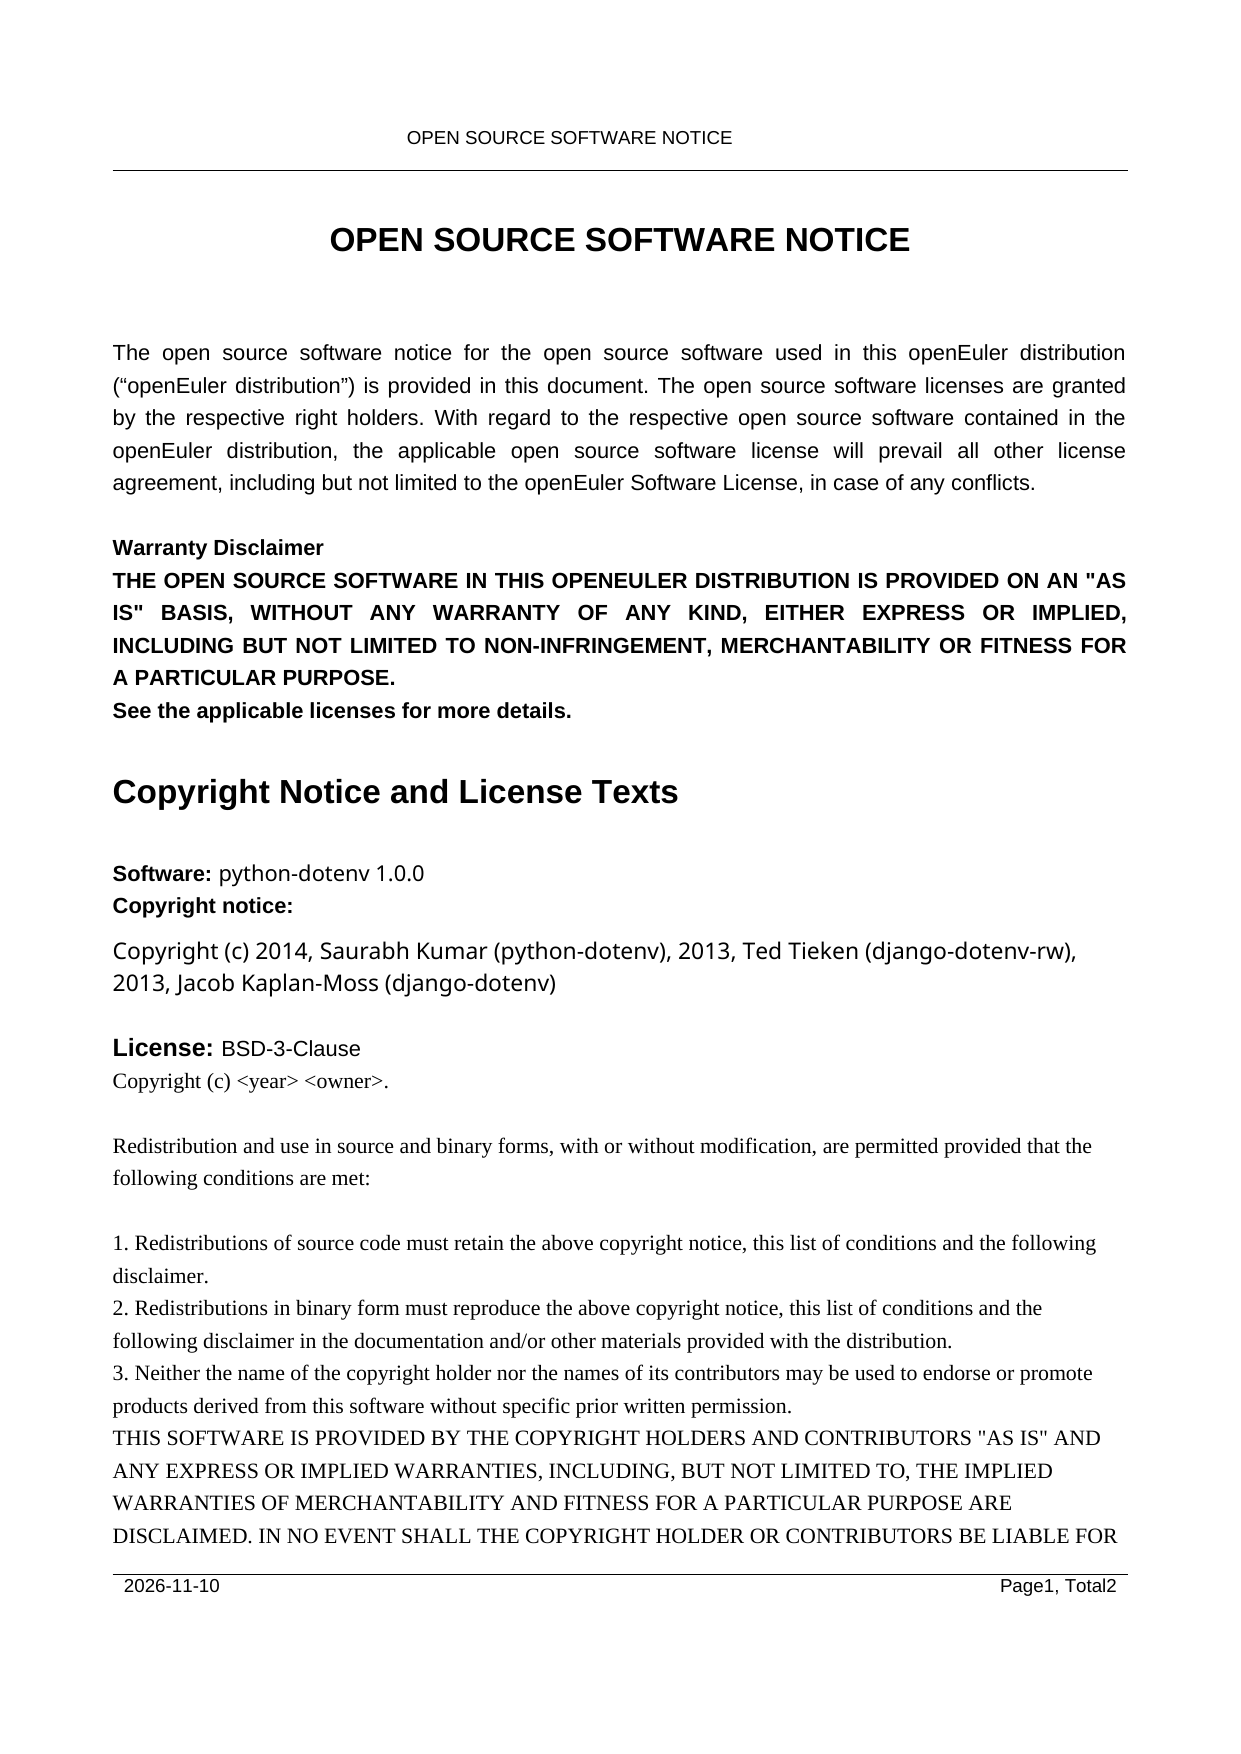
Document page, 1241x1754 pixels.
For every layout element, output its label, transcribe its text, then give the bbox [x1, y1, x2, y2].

title Software: python-dotenv 1.0.0 [112, 856, 1128, 889]
text OPEN SOURCE SOFTWARE NOTICE [112, 206, 1128, 271]
text Warranty Disclaimer [112, 531, 1128, 564]
text Copyright Notice and License Texts [112, 759, 1128, 824]
text Copyright (c) 2014, Saurabh Kumar (python-dotenv), 2013, Ted Tieken (django-dotenv-rw), 2013, Jacob Kaplan-Moss (django-dotenv) [112, 934, 1128, 1031]
text Copyright notice: [112, 889, 1128, 921]
text The open source software notice for the open source software used in this openEuler distribution (“openEuler distribution”) is provided in this document. The open source software licenses are granted by the respective right holders. With regard to the respective open source software contained in the openEuler distribution, the applicable open source software license will prevail all other license agreement, including but not limited to the openEuler Software License, in case of any conflicts. [112, 336, 1128, 499]
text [112, 1064, 1128, 1551]
text THE OPEN SOURCE SOFTWARE IN THIS OPENEULER DISTRIBUTION IS PROVIDED ON AN "AS IS" BASIS, WITHOUT ANY WARRANTY OF ANY KIND, EITHER EXPRESS OR IMPLIED, INCLUDING BUT NOT LIMITED TO NON-INFRINGEMENT, MERCHANTABILITY OR FITNESS FOR A PARTICULAR PURPOSE. See the applicable licenses for more details. [112, 564, 1128, 726]
text License: BSD-3-Clause [112, 1031, 1128, 1064]
